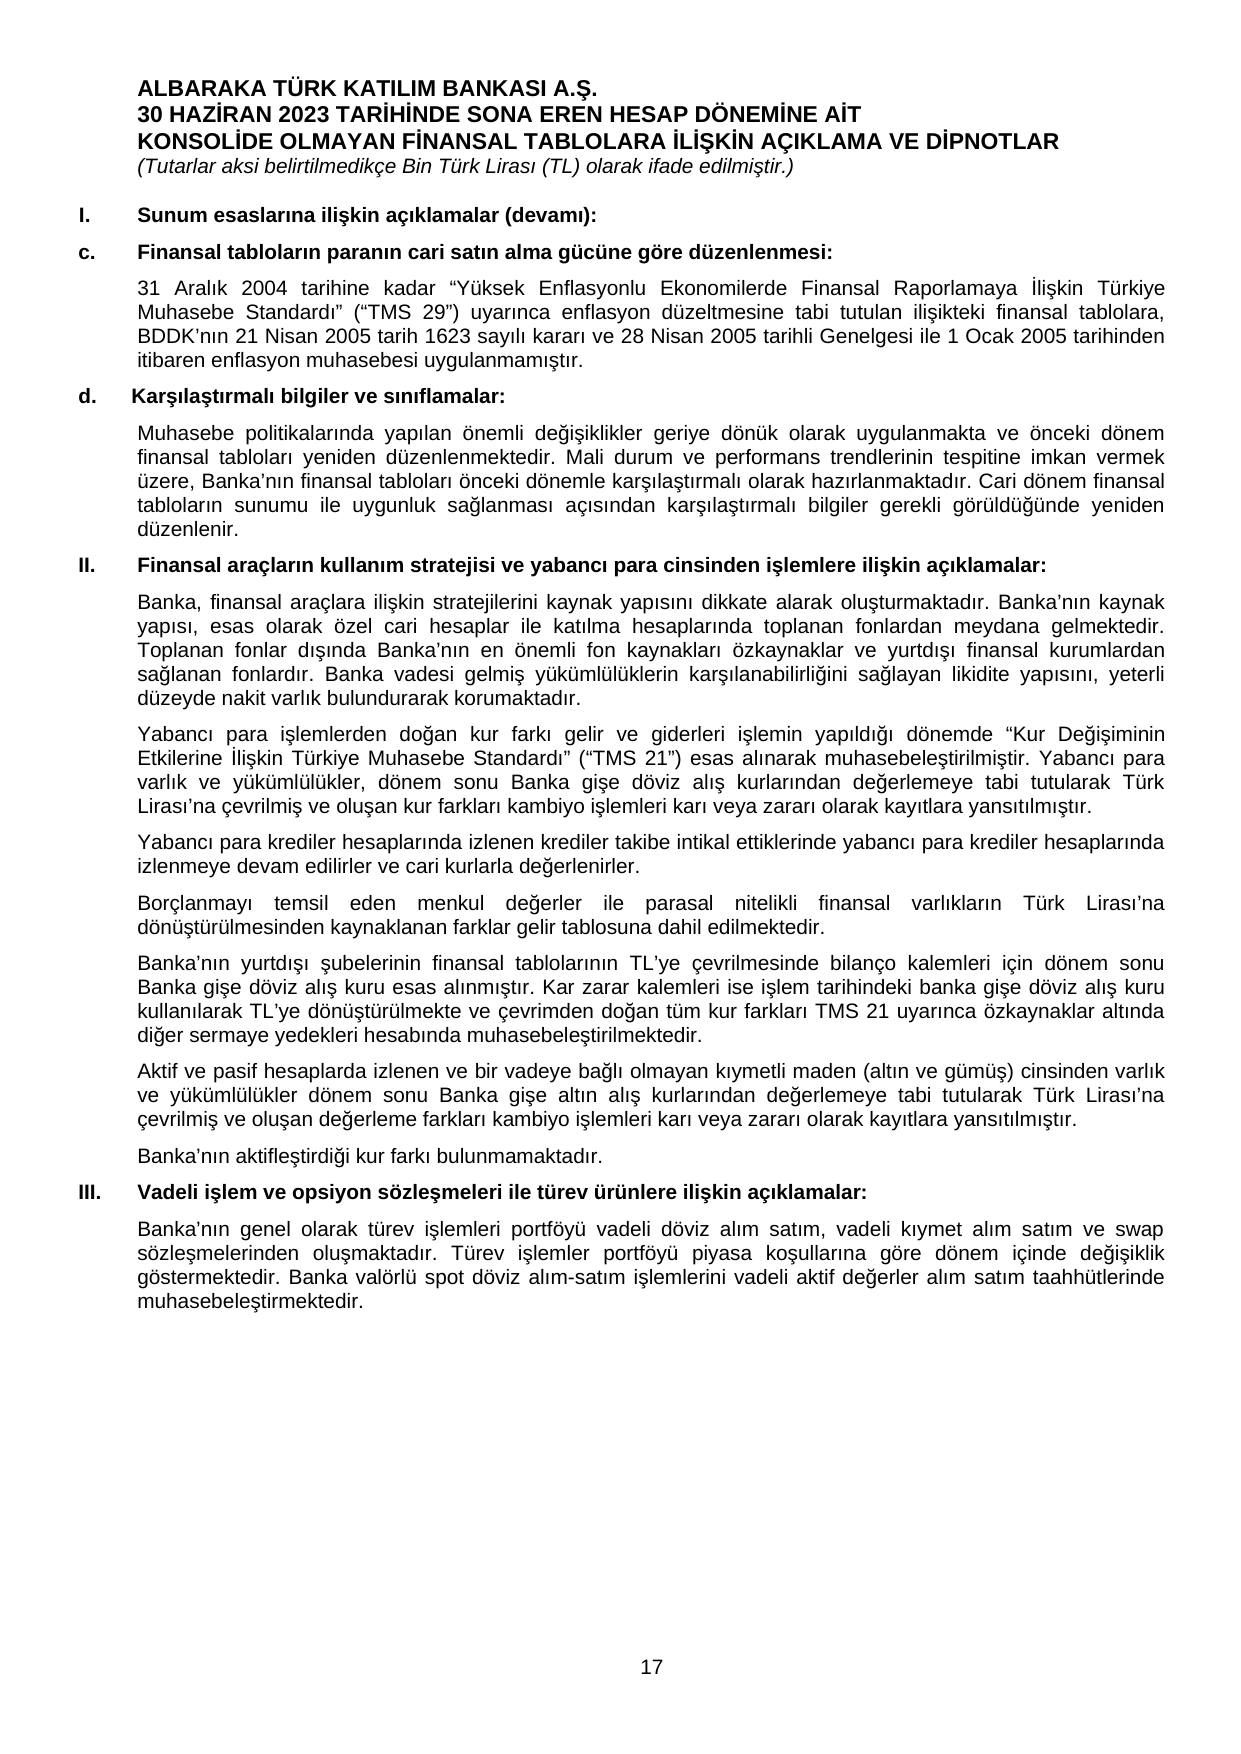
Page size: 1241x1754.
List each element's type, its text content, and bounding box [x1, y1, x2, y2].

text Yabancı para işlemlerden doğan kur farkı gelir ve giderleri işlemin yapıldığı dönemde “Kur Değişiminin Etkilerine İlişkin Türkiye Muhasebe Standardı” (“TMS 21”) esas alınarak muhasebeleştirilmiştir. Yabancı para varlık ve yükümlülükler, dönem sonu Banka gişe döviz alış kurlarından değerlemeye tabi tutularak Türk Lirası’na çevrilmiş ve oluşan kur farkları kambiyo işlemleri karı veya zararı olarak kayıtlara yansıtılmıştır. [137, 722, 1166, 818]
text II. Finansal araçların kullanım stratejisi ve yabancı para cinsinden işlemlere ilişkin açıklamalar: [78, 553, 1166, 577]
text d. Karşılaştırmalı bilgiler ve sınıflamalar: [78, 384, 1166, 408]
text Banka’nın yurtdışı şubelerinin finansal tablolarının TL’ye çevrilmesinde bilanço kalemleri için dönem sonu Banka gişe döviz alış kuru esas alınmıştır. Kar zarar kalemleri ise işlem tarihindeki banka gişe döviz alış kuru kullanılarak TL’ye dönüştürülmekte ve çevrimden doğan tüm kur farkları TMS 21 uyarınca özkaynaklar altında diğer sermaye yedekleri hesabında muhasebeleştirilmektedir. [137, 951, 1166, 1047]
text c. Finansal tabloların paranın cari satın alma gücüne göre düzenlenmesi: [78, 239, 1166, 263]
text Banka, finansal araçlara ilişkin stratejilerini kaynak yapısını dikkate alarak oluşturmaktadır. Banka’nın kaynak yapısı, esas olarak özel cari hesaplar ile katılma hesaplarında toplanan fonlardan meydana gelmektedir. Toplanan fonlar dışında Banka’nın en önemli fon kaynakları özkaynaklar ve yurtdışı finansal kurumlardan sağlanan fonlardır. Banka vadesi gelmiş yükümlülüklerin karşılanabilirliğini sağlayan likidite yapısını, yeterli düzeyde nakit varlık bulundurarak korumaktadır. [137, 589, 1166, 709]
text Muhasebe politikalarında yapılan önemli değişiklikler geriye dönük olarak uygulanmakta ve önceki dönem finansal tabloları yeniden düzenlenmektedir. Mali durum ve performans trendlerinin tespitine imkan vermek üzere, Banka’nın finansal tabloları önceki dönemle karşılaştırmalı olarak hazırlanmaktadır. Cari dönem finansal tabloların sunumu ile uygunluk sağlanması açısından karşılaştırmalı bilgiler gerekli görüldüğünde yeniden düzenlenir. [137, 421, 1166, 541]
text III. Vadeli işlem ve opsiyon sözleşmeleri ile türev ürünlere ilişkin açıklamalar: [78, 1180, 1166, 1204]
text 31 Aralık 2004 tarihine kadar “Yüksek Enflasyonlu Ekonomilerde Finansal Raporlamaya İlişkin Türkiye Muhasebe Standardı” (“TMS 29”) uyarınca enflasyon düzeltmesine tabi tutulan ilişikteki finansal tablolara, BDDK’nın 21 Nisan 2005 tarih 1623 sayılı kararı ve 28 Nisan 2005 tarihli Genelgesi ile 1 Ocak 2005 tarihinden itibaren enflasyon muhasebesi uygulanmamıştır. [137, 276, 1166, 372]
text Yabancı para krediler hesaplarında izlenen krediler takibe intikal ettiklerinde yabancı para krediler hesaplarında izlenmeye devam edilirler ve cari kurlarla değerlenirler. [137, 830, 1166, 878]
text Aktif ve pasif hesaplarda izlenen ve bir vadeye bağlı olmayan kıymetli maden (altın ve gümüş) cinsinden varlık ve yükümlülükler dönem sonu Banka gişe altın alış kurlarından değerlemeye tabi tutularak Türk Lirası’na çevrilmiş ve oluşan değerleme farkları kambiyo işlemleri karı veya zararı olarak kayıtlara yansıtılmıştır. [137, 1059, 1166, 1131]
text Banka’nın genel olarak türev işlemleri portföyü vadeli döviz alım satım, vadeli kıymet alım satım ve swap sözleşmelerinden oluşmaktadır. Türev işlemler portföyü piyasa koşullarına göre dönem içinde değişiklik göstermektedir. Banka valörlü spot döviz alım-satım işlemlerini vadeli aktif değerler alım satım taahhütlerinde muhasebeleştirmektedir. [137, 1217, 1166, 1312]
text Borçlanmayı temsil eden menkul değerler ile parasal nitelikli finansal varlıkların Türk Lirası’na dönüştürülmesinden kaynaklanan farklar gelir tablosuna dahil edilmektedir. [137, 891, 1166, 938]
text I. Sunum esaslarına ilişkin açıklamalar (devamı): [79, 203, 1166, 227]
text Banka’nın aktifleştirdiği kur farkı bulunmamaktadır. [137, 1144, 1166, 1168]
